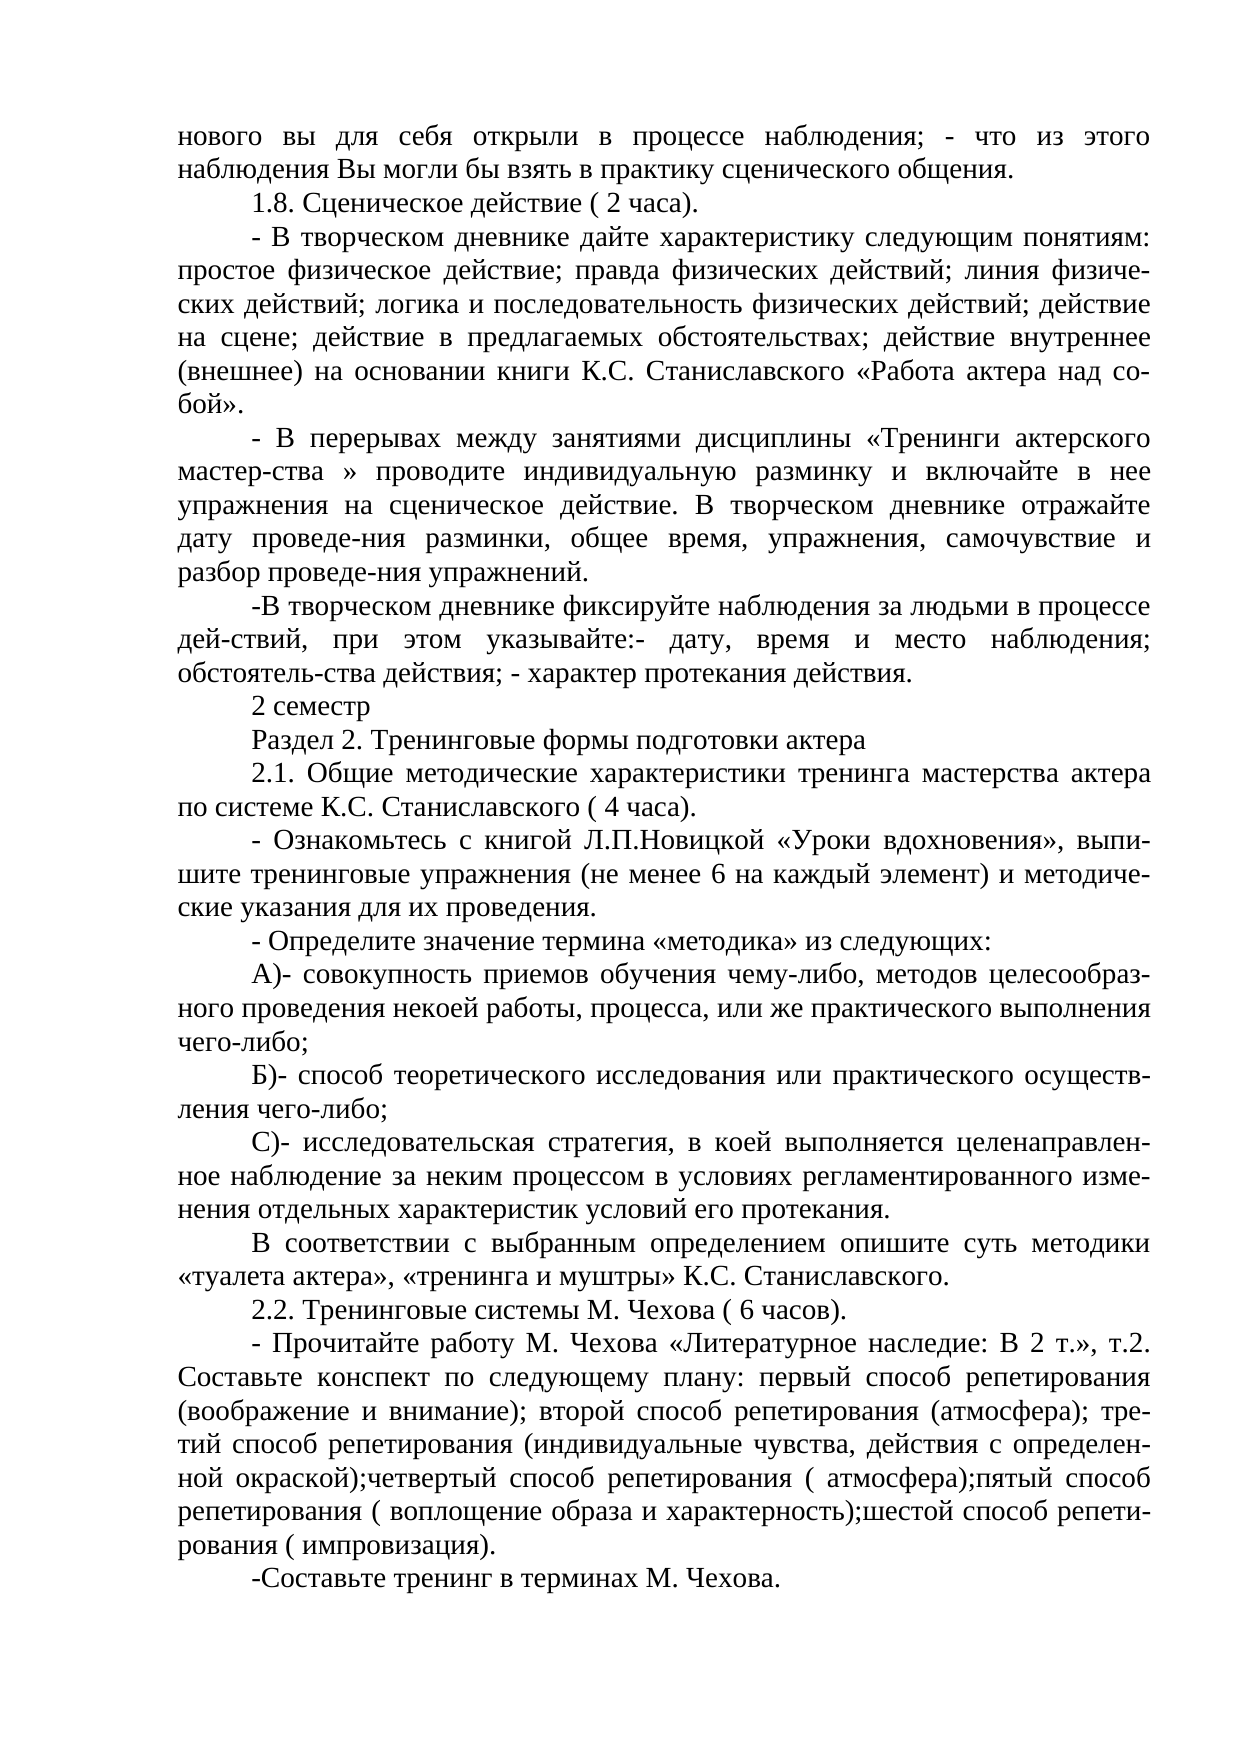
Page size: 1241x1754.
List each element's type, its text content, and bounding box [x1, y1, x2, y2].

text Б)- способ теоретического исследования или практического осуществ-ления чего-либо; [177, 1057, 1152, 1124]
text -Составьте тренинг в терминах М. Чехова. [177, 1560, 1152, 1594]
text - Определите значение термина «методика» из следующих: [177, 923, 1152, 957]
text С)- исследовательская стратегия, в коей выполняется целенаправлен-ное наблюдение за неким процессом в условиях регламентированного изме-нения отдельных характеристик условий его протекания. [177, 1124, 1152, 1225]
text В соответствии с выбранным определением опишите суть методики «туалета актера», «тренинга и муштры» К.С. Станиславского. [177, 1225, 1152, 1292]
text 2 семестр [177, 688, 1152, 722]
text 1.8. Сценическое действие ( 2 часа). [177, 185, 1152, 219]
text - В творческом дневнике дайте характеристику следующим понятиям: простое физическое действие; правда физических действий; линия физиче-ских действий; логика и последовательность физических действий; действие на сцене; действие в предлагаемых обстоятельствах; действие внутреннее (внешнее) на основании книги К.С. Станиславского «Работа актера над со-бой». [177, 219, 1152, 420]
text 2.1. Общие методические характеристики тренинга мастерства актера по системе К.С. Станиславского ( 4 часа). [177, 755, 1152, 822]
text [177, 118, 1152, 185]
text - Ознакомьтесь с книгой Л.П.Новицкой «Уроки вдохновения», выпи-шите тренинговые упражнения (не менее 6 на каждый элемент) и методиче-ские указания для их проведения. [177, 822, 1152, 923]
text А)- совокупность приемов обучения чему-либо, методов целесообраз-ного проведения некоей работы, процесса, или же практического выполнения чего-либо; [177, 957, 1152, 1057]
text Раздел 2. Тренинговые формы подготовки актера [177, 722, 1152, 755]
text - Прочитайте работу М. Чехова «Литературное наследие: В 2 т.», т.2. Составьте конспект по следующему плану: первый способ репетирования (воображение и внимание); второй способ репетирования (атмосфера); тре-тий способ репетирования (индивидуальные чувства, действия с определен-ной окраской);четвертый способ репетирования ( атмосфера);пятый способ репетирования ( воплощение образа и характерность);шестой способ репети-рования ( импровизация). [177, 1326, 1152, 1560]
text - В перерывах между занятиями дисциплины «Тренинги актерского мастер-ства » проводите индивидуальную разминку и включайте в нее упражнения на сценическое действие. В творческом дневнике отражайте дату проведе-ния разминки, общее время, упражнения, самочувствие и разбор проведе-ния упражнений. [177, 420, 1152, 588]
text 2.2. Тренинговые системы М. Чехова ( 6 часов). [177, 1292, 1152, 1326]
text -В творческом дневнике фиксируйте наблюдения за людьми в процессе дей-ствий, при этом указывайте:- дату, время и место наблюдения; обстоятель-ства действия; - характер протекания действия. [177, 588, 1152, 688]
